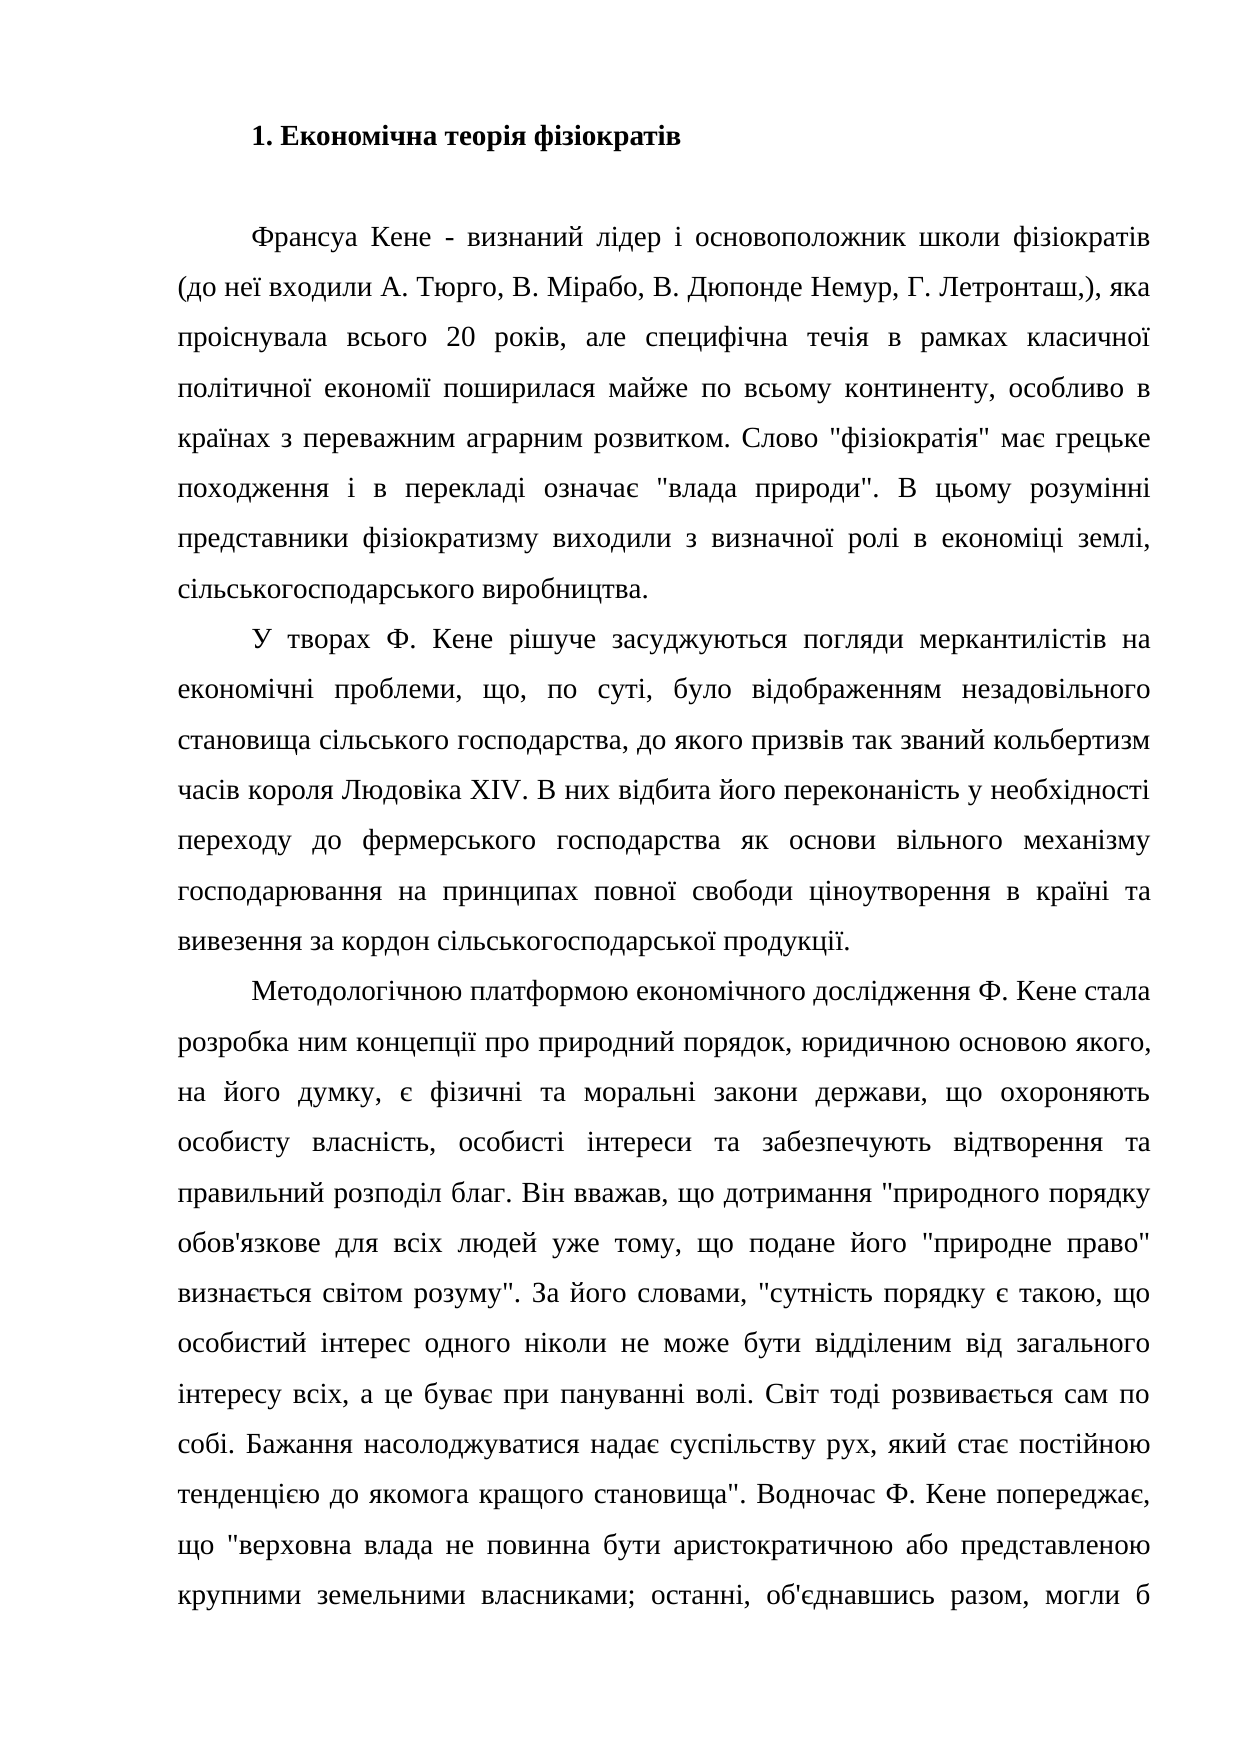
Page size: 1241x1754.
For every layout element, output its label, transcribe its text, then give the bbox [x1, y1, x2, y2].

text У творах Ф. Кене рішуче засуджуються погляди меркантилістів на економічні проблеми, що, по суті, було відображенням незадовільного становища сільського господарства, до якого призвів так званий кольбертизм часів короля Людовіка XIV. В них відбита його переконаність у необхідності переходу до фермерського господарства як основи вільного механізму господарювання на принципах повної свободи ціноутворення в країні та вивезення за кордон сільськогосподарської продукції. [177, 621, 1152, 957]
subtitle 1. Економічна теорія фізіократів [177, 118, 1152, 152]
text Франсуа Кене - визнаний лідер і основоположник школи фізіократів (до неї входили А. Тюрго, В. Мірабо, В. Дюпонде Немур, Г. Летронташ,), яка проіснувала всього 20 років, але специфічна течія в рамках класичної політичної економії поширилася майже по всьому континенту, особливо в країнах з переважним аграрним розвитком. Слово "фізіократія" має грецьке походження і в перекладі означає "влада природи". В цьому розумінні представники фізіократизму виходили з визначної ролі в економіці землі, сільськогосподарського виробництва. [177, 219, 1152, 604]
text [177, 973, 1152, 1611]
